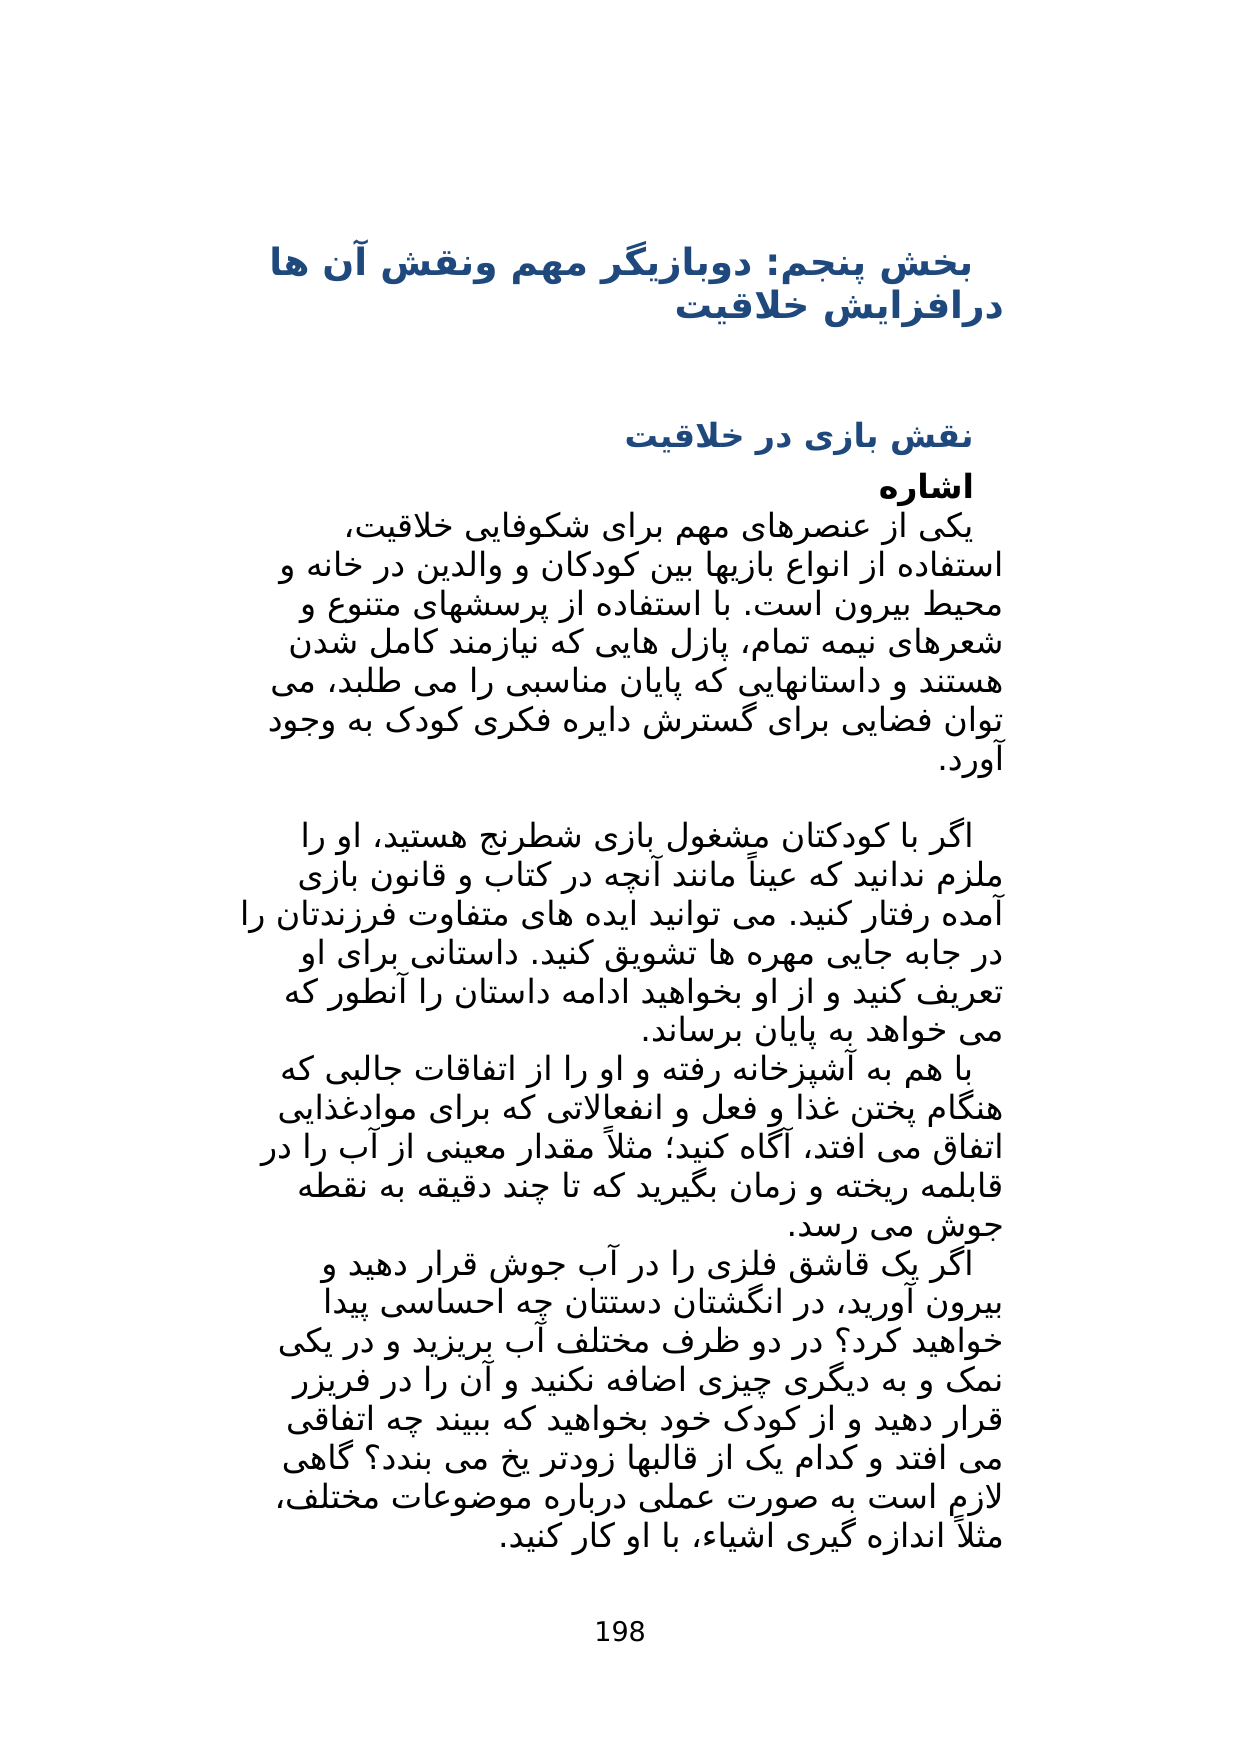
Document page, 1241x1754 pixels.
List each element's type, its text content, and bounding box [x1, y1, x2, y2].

text با هم به آشپزخانه رفته و او را از اتفاقات جالبی که هنگام پختن غذا و فعل و انفعالاتی که برای موادغذایی اتفاق می افتد، آگاه کنید؛ مثلاً مقدار معینی از آب را در قابلمه ریخته و زمان بگیرید که تا چند دقیقه به نقطه جوش می رسد. [236, 1050, 1004, 1244]
subtitle بخش پنجم: دوبازیگر مهم ونقش آن ها درافزایش خلاقیت [236, 241, 1004, 328]
subtitle نقش بازی در خلاقیت [236, 416, 1004, 455]
text اشاره [236, 467, 1004, 506]
text اگر با کودکتان مشغول بازی شطرنج هستید، او را ملزم ندانید که عیناً مانند آنچه در کتاب و قانون بازی آمده رفتار کنید. می توانید ایده های متفاوت فرزندتان را در جابه جایی مهره ها تشویق کنید. داستانی برای او تعریف کنید و از او بخواهید ادامه داستان را آنطور که می خواهد به پایان برساند. [236, 817, 1004, 1050]
text یکی از عنصرهای مهم برای شکوفایی خلاقیت، استفاده از انواع بازیها بین کودکان و والدین در خانه و محیط بیرون است. با استفاده از پرسشهای متنوع و شعرهای نیمه تمام، پازل هایی که نیازمند کامل شدن هستند و داستانهایی که پایان مناسبی را می طلبد، می توان فضایی برای گسترش دایره فکری کودک به وجود آورد. [236, 506, 1004, 778]
text اگر یک قاشق فلزی را در آب جوش قرار دهید و بیرون آورید، در انگشتان دستتان چه احساسی پیدا خواهید کرد؟ در دو ظرف مختلف آب بریزید و در یکی نمک و به دیگری چیزی اضافه نکنید و آن را در فریزر قرار دهید و از کودک خود بخواهید که ببیند چه اتفاقی می افتد و کدام یک از قالبها زودتر یخ می بندد؟ گاهی لازم است به صورت عملی درباره موضوعات مختلف، مثلاً اندازه گیری اشیاء، با او کار کنید. [236, 1244, 1004, 1555]
